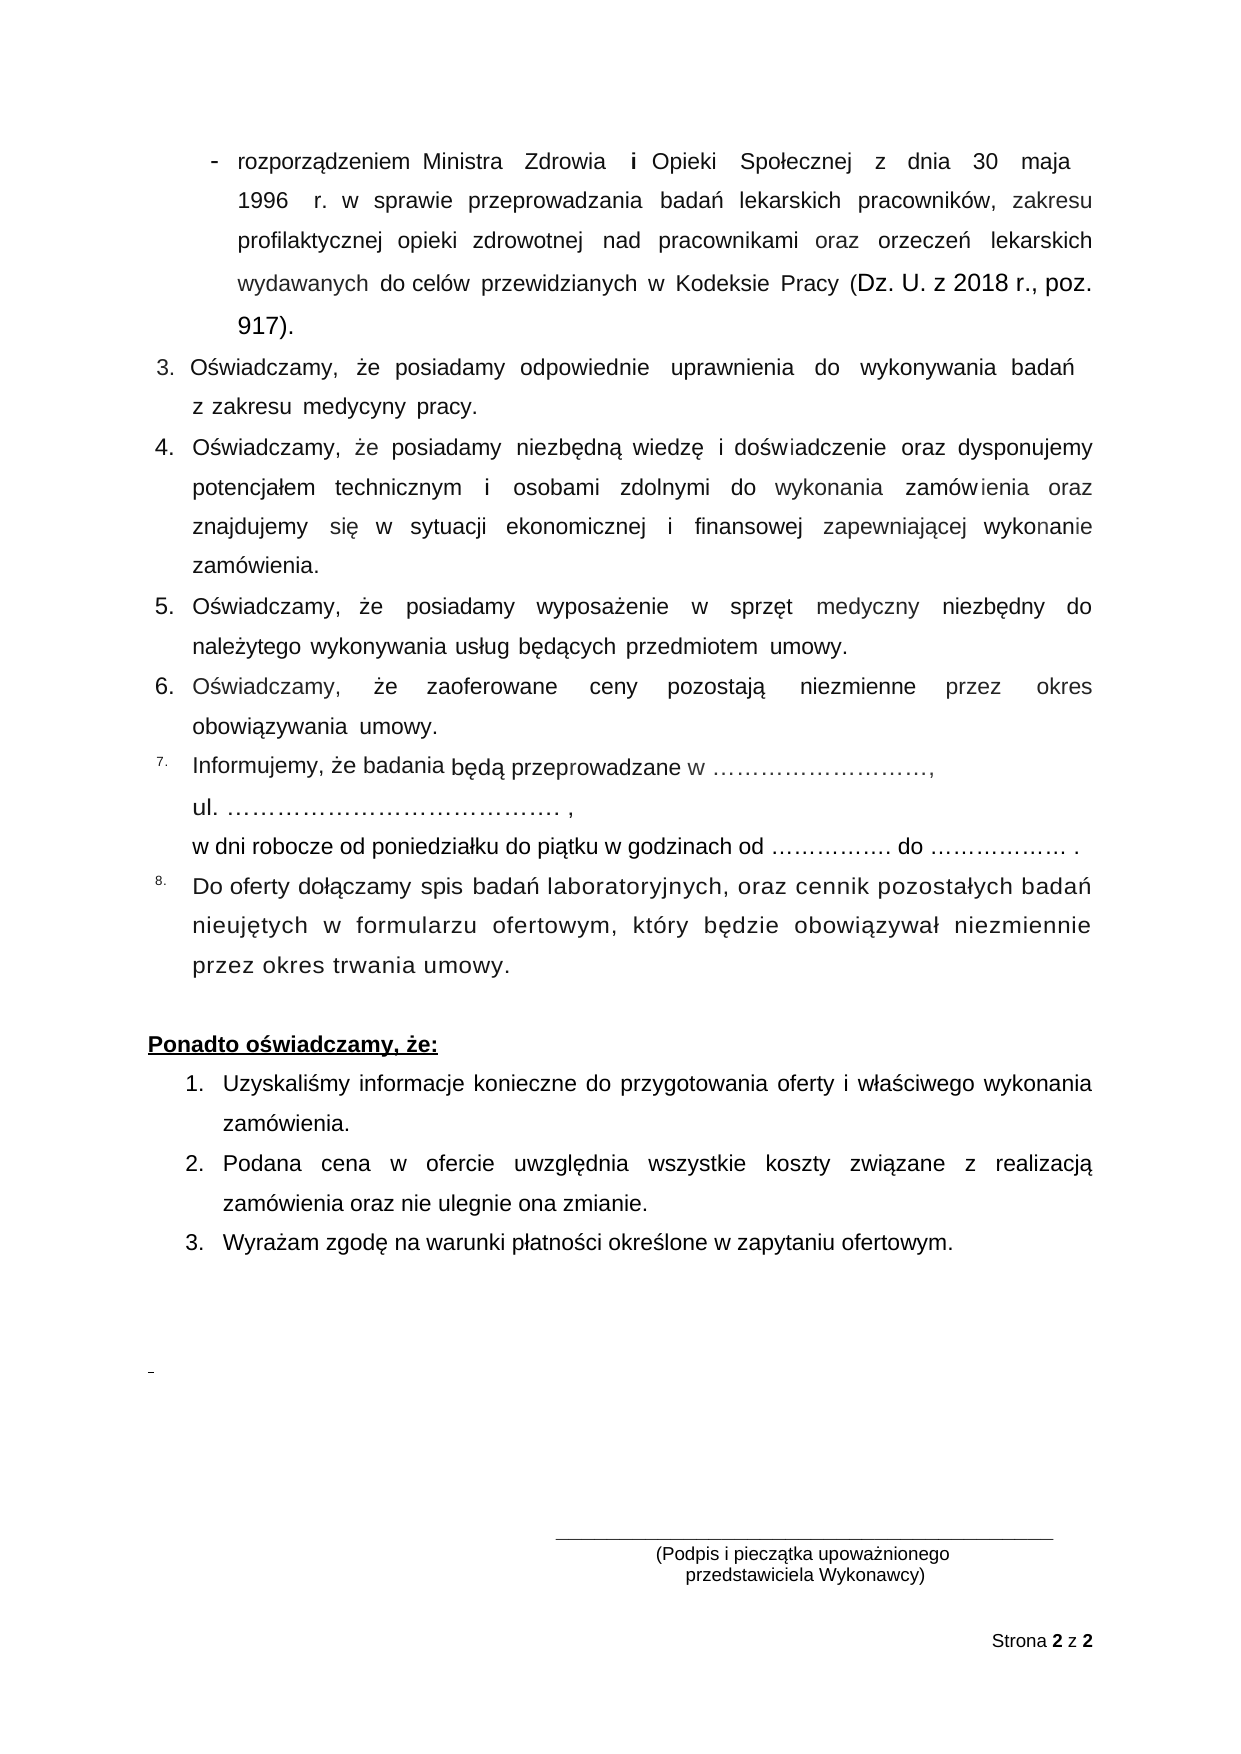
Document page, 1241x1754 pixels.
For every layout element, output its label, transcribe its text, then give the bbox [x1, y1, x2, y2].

list Do oferty dołączamy spis badań laboratoryjnych, oraz cennik pozostałych badań nieujętych w formularzu ofertowym, który będzie obowiązywał niezmiennie przez okres trwania umowy. [155, 873, 1093, 978]
text ul. …………………………………. , [192, 794, 1093, 820]
list Oświadczamy, że posiadamy wyposażenie w sprzęt medyczny niezbędny do należytego wykonywania usług będących przedmiotem umowy. [154, 592, 1093, 659]
text (Podpis i pieczątka upoważnionego przedstawiciela Wykonawcy) [513, 1543, 1093, 1586]
list Oświadczamy, że zaoferowane ceny pozostają niezmienne przez okres obowiązywania umowy. [154, 672, 1093, 739]
list Informujemy, że badania będą przeprowadzane w ………………………, [156, 752, 1093, 780]
text _______________________________________ [439, 1516, 1093, 1543]
list Oświadczamy, że posiadamy niezbędną wiedzę i doświadczenie oraz dysponujemy potencjałem technicznym i osobami zdolnymi do wykonania zamówienia oraz znajdujemy się w sytuacji ekonomicznej i finansowej zapewniającej wykonanie zamówienia. [154, 433, 1093, 579]
list rozporządzeniem Ministra Zdrowia i Opieki Społecznej z dnia 30 maja 1996 r. w sprawie przeprowadzania badań lekarskich pracowników, zakresu profilaktycznej opieki zdrowotnej nad pracownikami oraz orzeczeń lekarskich wydawanych do celów przewidzianych w Kodeksie Pracy (Dz. U. z 2018 r., poz. 917). [210, 148, 1093, 339]
list Podana cena w ofercie uwzględnia wszystkie koszty związane z realizacją zamówienia oraz nie ulegnie ona zmianie. [185, 1150, 1093, 1216]
table_header Ponadto oświadczamy, że: Uzyskaliśmy informacje konieczne do przygotowania oferty i właściwego wykonania zamówienia. [136, 1031, 1104, 1150]
text 3. Oświadczamy, że posiadamy odpowiednie uprawnienia do wykonywania badań z zakresu medycyny pracy. [156, 354, 1093, 419]
text w dni robocze od poniedziałku do piątku w godzinach od ……………. do ……………… . [192, 833, 1093, 859]
list Wyrażam zgodę na warunki płatności określone w zapytaniu ofertowym. [185, 1229, 1093, 1255]
